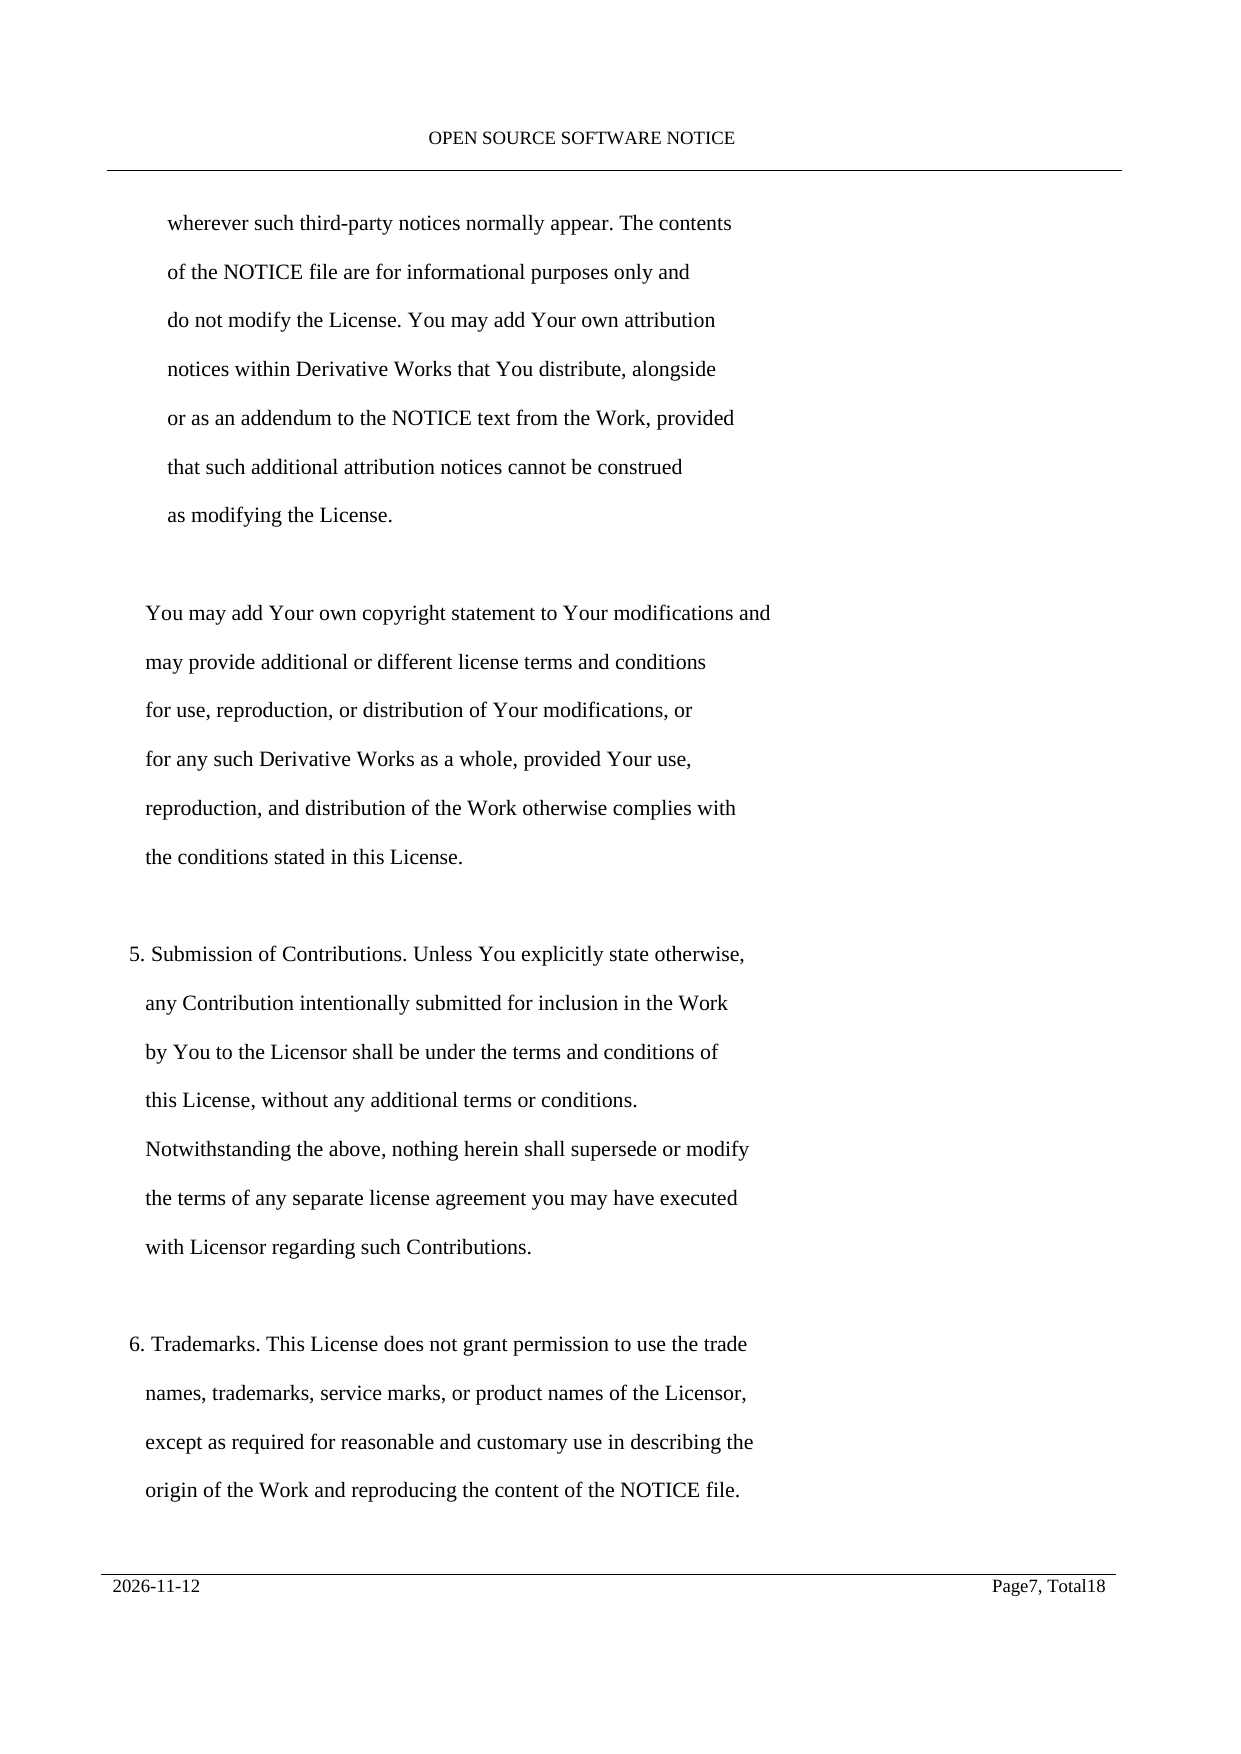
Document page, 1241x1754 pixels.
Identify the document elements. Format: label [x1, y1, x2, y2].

text [112, 206, 1128, 1506]
